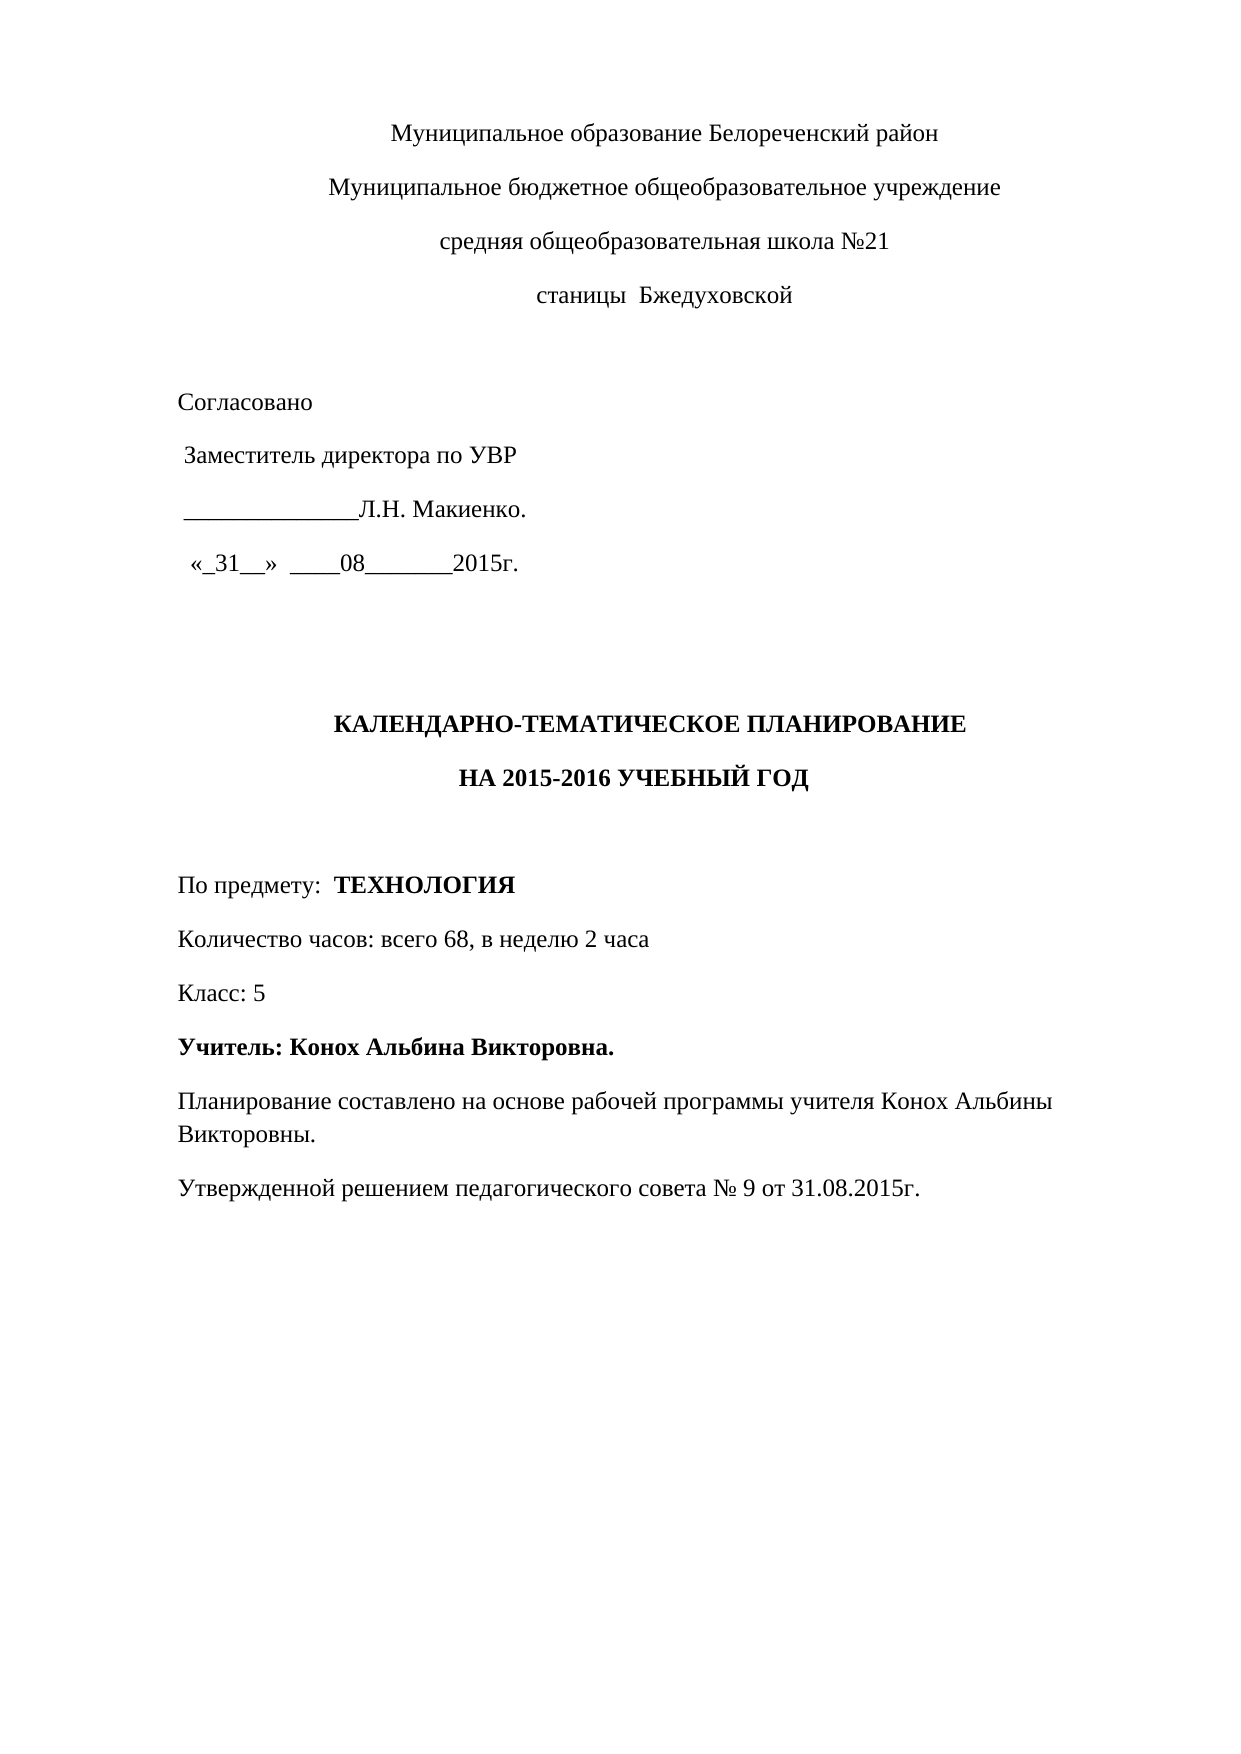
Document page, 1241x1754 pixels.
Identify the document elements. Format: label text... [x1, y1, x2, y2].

text Муниципальное бюджетное общеобразовательное учреждение [177, 172, 1152, 201]
text НА 2015-2016 УЧЕБНЫЙ ГОД [177, 763, 1152, 791]
text КАЛЕНДАРНО-ТЕМАТИЧЕСКОЕ ПЛАНИРОВАНИЕ [177, 709, 1152, 738]
text Учитель: Конох Альбина Викторовна. [177, 1032, 1152, 1061]
text Планирование составлено на основе рабочей программы учителя Конох Альбины Викторовны. [177, 1086, 1152, 1148]
text станицы Бжедуховской [177, 280, 1152, 308]
text По предмету: ТЕХНОЛОГИЯ [177, 870, 1152, 899]
text Заместитель директора по УВР [177, 440, 1152, 469]
text средняя общеобразовательная школа №21 [177, 226, 1152, 254]
text Муниципальное образование Белореченский район [177, 118, 1152, 147]
text Количество часов: всего 68, в неделю 2 часа [177, 924, 1152, 953]
text Класс: 5 [177, 978, 1152, 1007]
text Утвержденной решением педагогического совета № 9 от 31.08.2015г. [177, 1173, 1152, 1201]
text Согласовано [177, 387, 1152, 415]
text ______________Л.Н. Макиенко. [177, 494, 1152, 523]
text «_31__» ____08_______2015г. [177, 548, 1152, 577]
